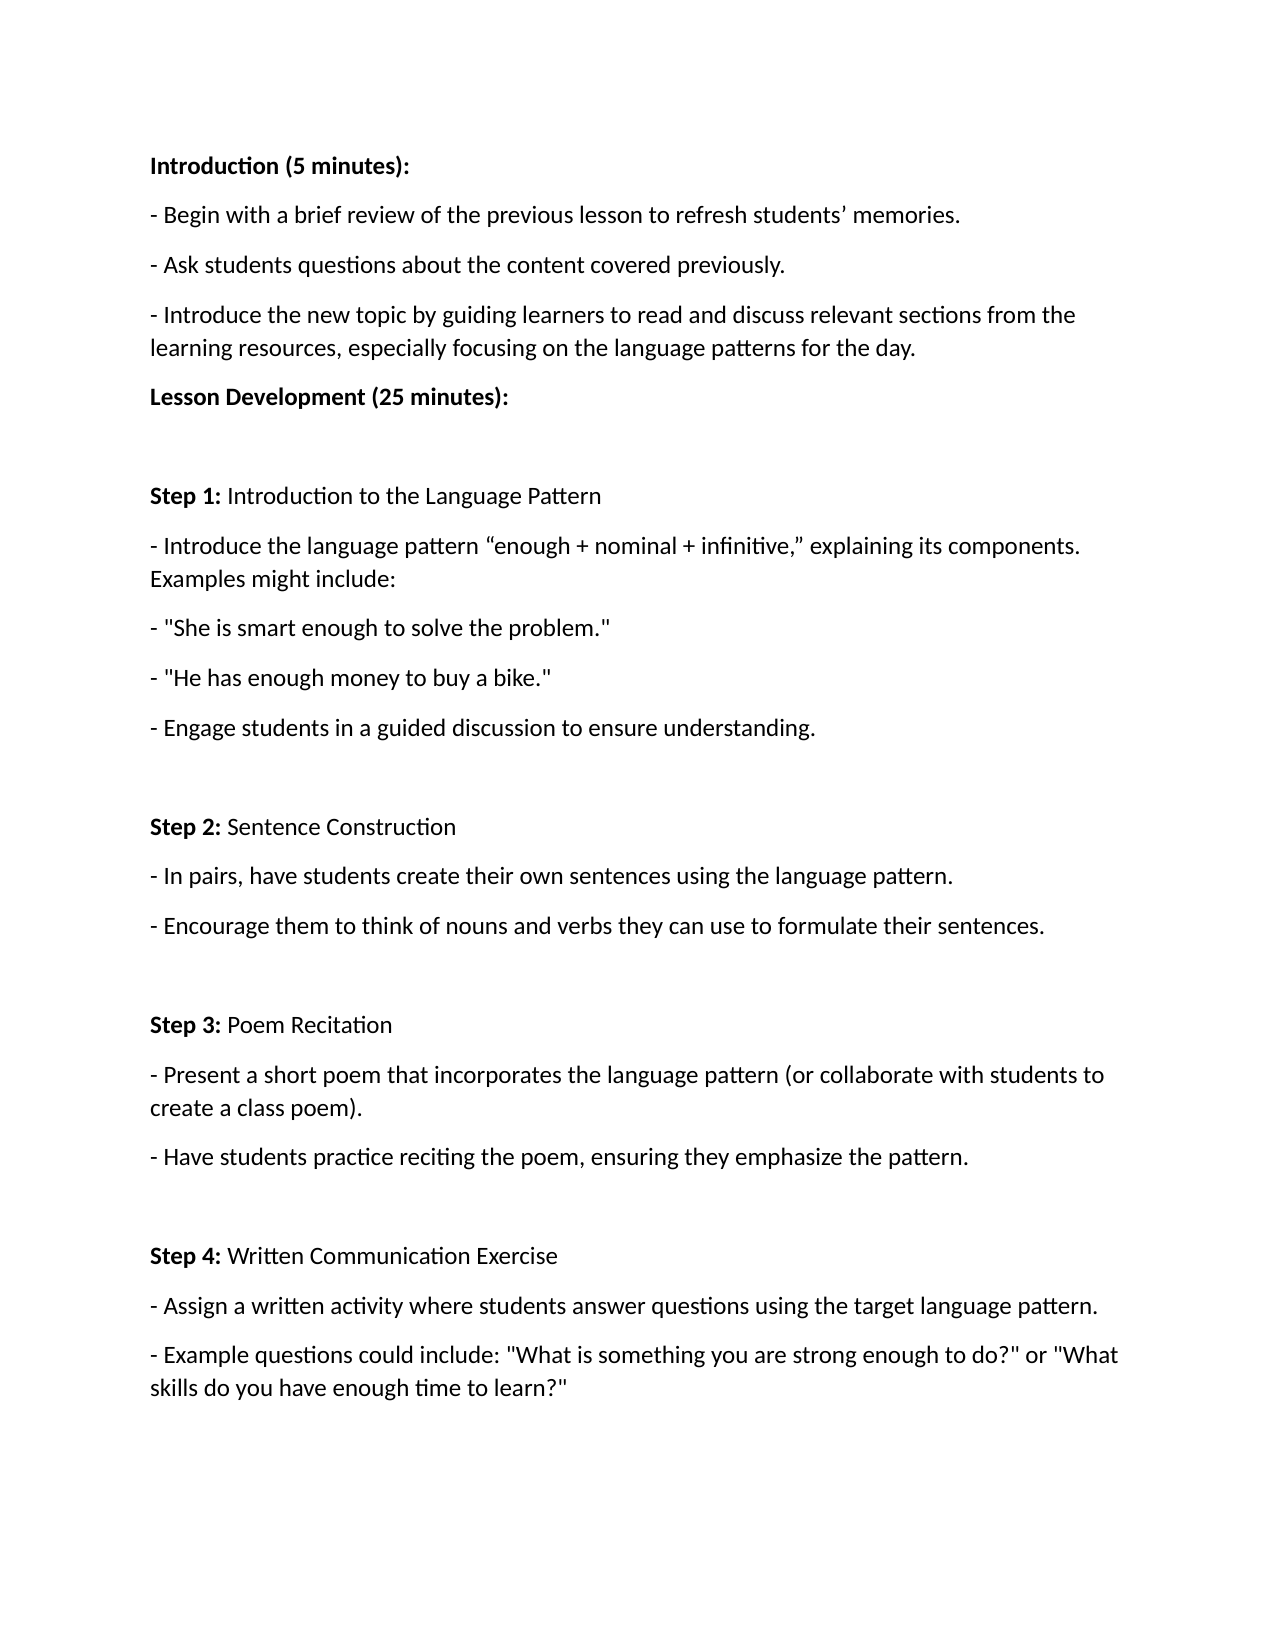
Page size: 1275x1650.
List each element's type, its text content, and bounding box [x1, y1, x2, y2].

text - "She is smart enough to solve the problem." [150, 612, 1125, 643]
text Lesson Development (25 minutes): [150, 381, 1125, 412]
text Step 1: Introduction to the Language Pattern [150, 480, 1125, 511]
text - Ask students questions about the content covered previously. [150, 249, 1125, 280]
text Introduction (5 minutes): [150, 150, 1125, 181]
text - Encourage them to think of nouns and verbs they can use to formulate their sentences. [150, 910, 1125, 941]
text - Present a short poem that incorporates the language pattern (or collaborate with students to create a class poem). [150, 1059, 1125, 1122]
text - Engage students in a guided discussion to ensure understanding. [150, 712, 1125, 742]
text - Assign a written activity where students answer questions using the target language pattern. [150, 1290, 1125, 1321]
text - Introduce the language pattern “enough + nominal + infinitive,” explaining its components. Examples might include: [150, 530, 1125, 593]
text Step 4: Written Communication Exercise [150, 1240, 1125, 1271]
text - Begin with a brief review of the previous lesson to refresh students’ memories. [150, 199, 1125, 230]
text - "He has enough money to buy a bike." [150, 662, 1125, 693]
text - Introduce the new topic by guiding learners to read and discuss relevant sections from the learning resources, especially focusing on the language patterns for the day. [150, 299, 1125, 362]
text Step 3: Poem Recitation [150, 1009, 1125, 1040]
text - In pairs, have students create their own sentences using the language pattern. [150, 860, 1125, 891]
text - Example questions could include: "What is something you are strong enough to do?" or "What skills do you have enough time to learn?" [150, 1339, 1125, 1403]
text Step 2: Sentence Construction [150, 811, 1125, 841]
text - Have students practice reciting the poem, ensuring they emphasize the pattern. [150, 1141, 1125, 1172]
